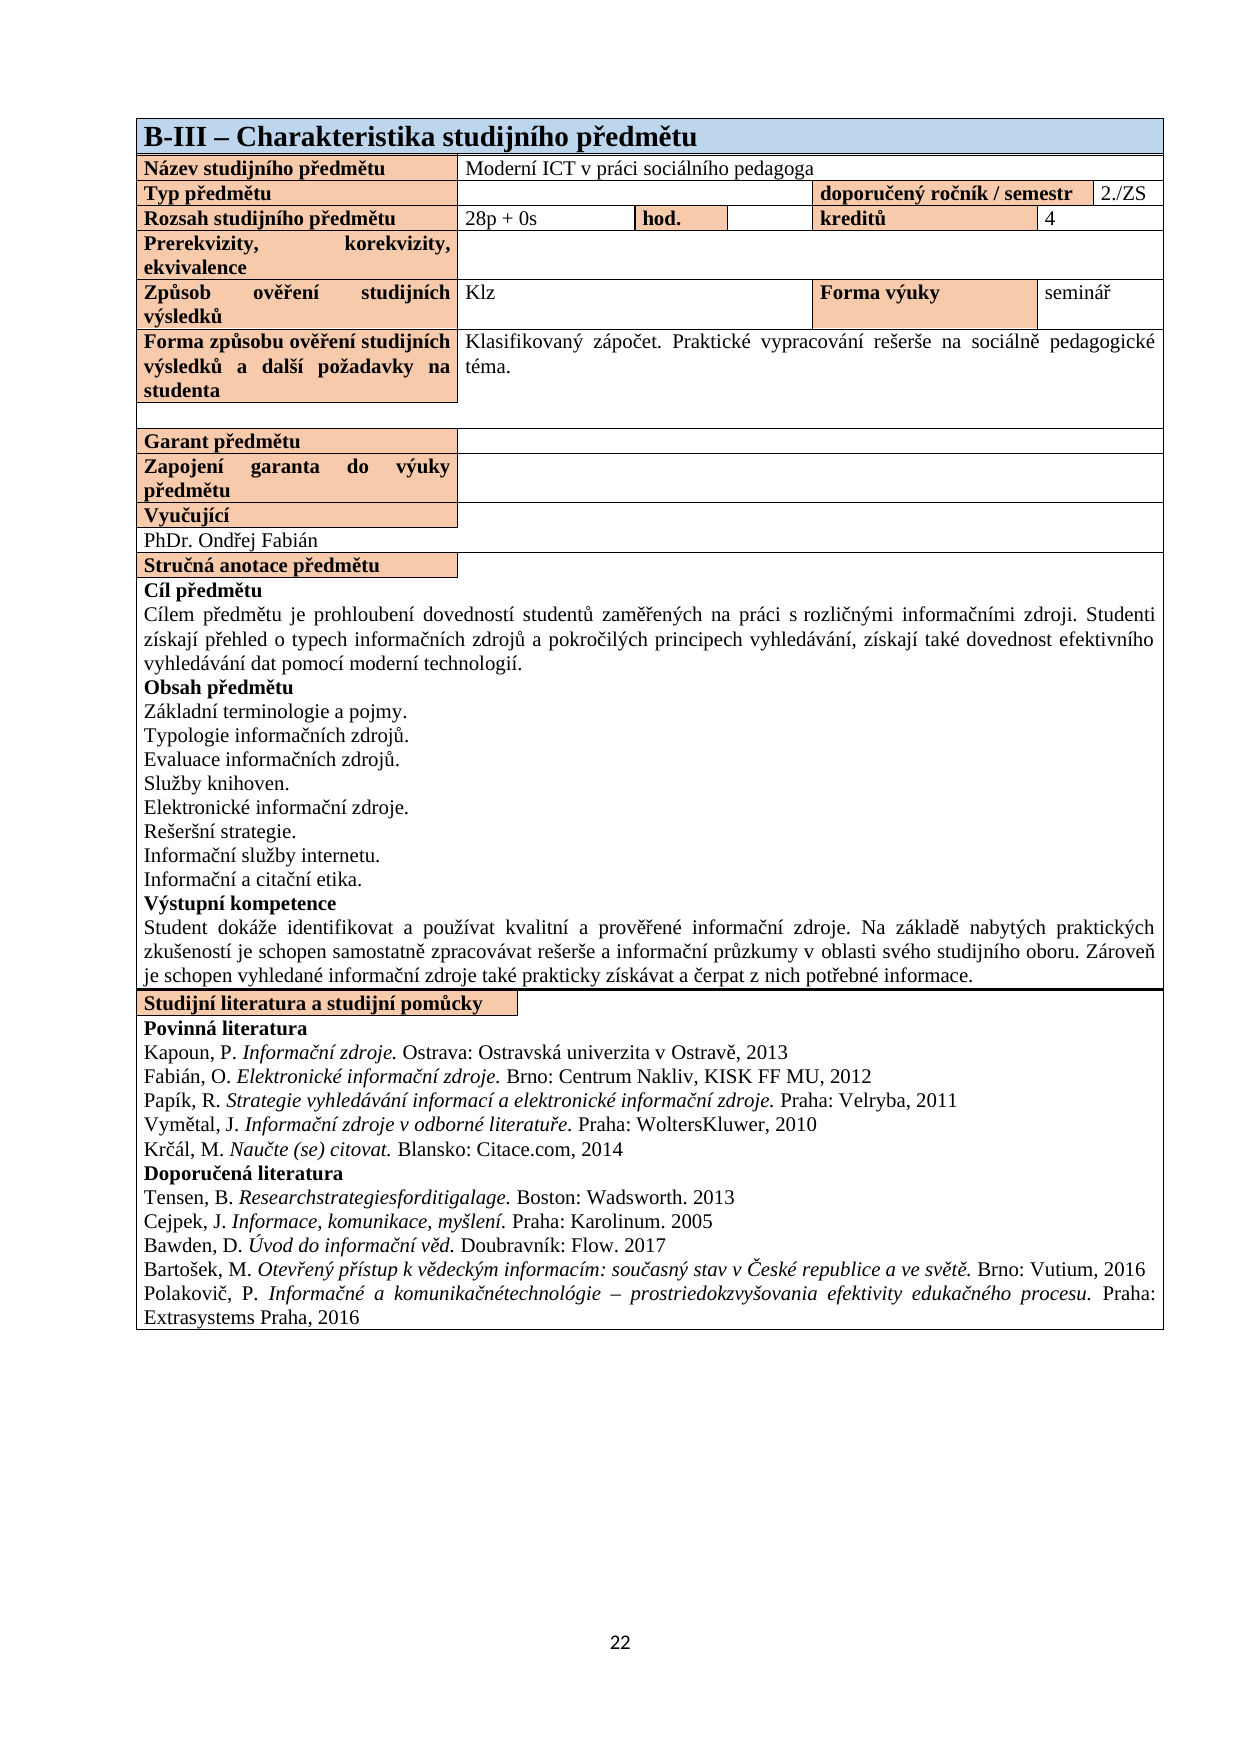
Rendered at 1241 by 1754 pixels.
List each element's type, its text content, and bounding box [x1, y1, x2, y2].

table_cell Garant předmětu [137, 429, 457, 453]
table_cell Rozsah studijního předmětu [137, 206, 457, 230]
table_cell 2./ZS [1094, 181, 1163, 205]
table_cell Moderní ICT v práci sociálního pedagoga [458, 156, 1163, 180]
table_cell PhDr. Ondřej Fabián [137, 527, 1163, 552]
table_cell Stručná anotace předmětu [137, 553, 457, 577]
table_cell Název studijního předmětu [137, 156, 457, 180]
table_cell Zapojení garanta do výuky předmětu [137, 454, 457, 502]
table_cell [458, 503, 1163, 527]
table_cell [137, 402, 1163, 428]
table_cell 28p + 0s [458, 206, 634, 230]
table_cell [458, 231, 1163, 279]
table_cell [458, 181, 812, 205]
table_cell Povinná literatura Kapoun, P. Informační zdroje. Ostrava: Ostravská univerzita v Ostravě, 2013 Fabián, O. Elektronické informační zdroje. Brno: Centrum Nakliv, KISK FF MU, 2012 Papík, R. Strategie vyhledávání informací a elektronické informační zdroje. Praha: Velryba, 2011 Vymětal, J. Informační zdroje v odborné literatuře. Praha: WoltersKluwer, 2010 Krčál, M. Naučte (se) citovat. Blansko: Citace.com, 2014 Doporučená literatura Tensen, B. Researchstrategiesforditigalage. Boston: Wadsworth. 2013 Cejpek, J. Informace, komunikace, myšlení. Praha: Karolinum. 2005 Bawden, D. Úvod do informační věd. Doubravník: Flow. 2017 Bartošek, M. Otevřený přístup k vědeckým informacím: současný stav v České republice a ve světě. Brno: Vutium, 2016 Polakovič, P. Informačné a komunikačnétechnológie – prostriedokzvyšovania efektivity edukačného procesu. Praha: Extrasystems Praha, 2016 [137, 1015, 1163, 1329]
table_cell doporučený ročník / semestr [813, 181, 1093, 205]
table_cell hod. [636, 206, 727, 230]
table_header B-III – Charakteristika studijního předmětu [137, 119, 1163, 153]
table_cell Klz [458, 280, 812, 328]
table_cell [458, 454, 1163, 502]
table_cell [458, 429, 1163, 453]
table_cell Forma způsobu ověření studijních výsledků a další požadavky na studenta [137, 330, 457, 402]
table_cell 4 [1038, 206, 1163, 230]
table_cell Typ předmětu [137, 181, 457, 205]
table_cell Způsob ověření studijních výsledků [137, 280, 457, 328]
table_cell kreditů [813, 206, 1037, 230]
table_cell Klasifikovaný zápočet. Praktické vypracování rešerše na sociálně pedagogické téma. [458, 330, 1163, 402]
table_cell Forma výuky [813, 280, 1037, 328]
table_cell [458, 553, 1163, 577]
table_cell Studijní literatura a studijní pomůcky [137, 991, 517, 1015]
table_cell Prerekvizity, korekvizity, ekvivalence [137, 231, 457, 279]
table_cell [728, 206, 812, 230]
table_cell [518, 991, 1163, 1015]
table_cell Cíl předmětu Cílem předmětu je prohloubení dovedností studentů zaměřených na práci s rozličnými informačními zdroji. Studenti získají přehled o typech informačních zdrojů a pokročilých principech vyhledávání, získají také dovednost efektivního vyhledávání dat pomocí moderní technologií. Obsah předmětu Základní terminologie a pojmy. Typologie informačních zdrojů. Evaluace informačních zdrojů. Služby knihoven. Elektronické informační zdroje. Rešeršní strategie. Informační služby internetu. Informační a citační etika. Výstupní kompetence Student dokáže identifikovat a používat kvalitní a prověřené informační zdroje. Na základě nabytých praktických zkušeností je schopen samostatně zpracovávat rešerše a informační průzkumy v oblasti svého studijního oboru. Zároveň je schopen vyhledané informační zdroje také prakticky získávat a čerpat z nich potřebné informace. [137, 577, 1163, 987]
table_cell seminář [1038, 280, 1163, 328]
table_cell Vyučující [137, 503, 457, 527]
